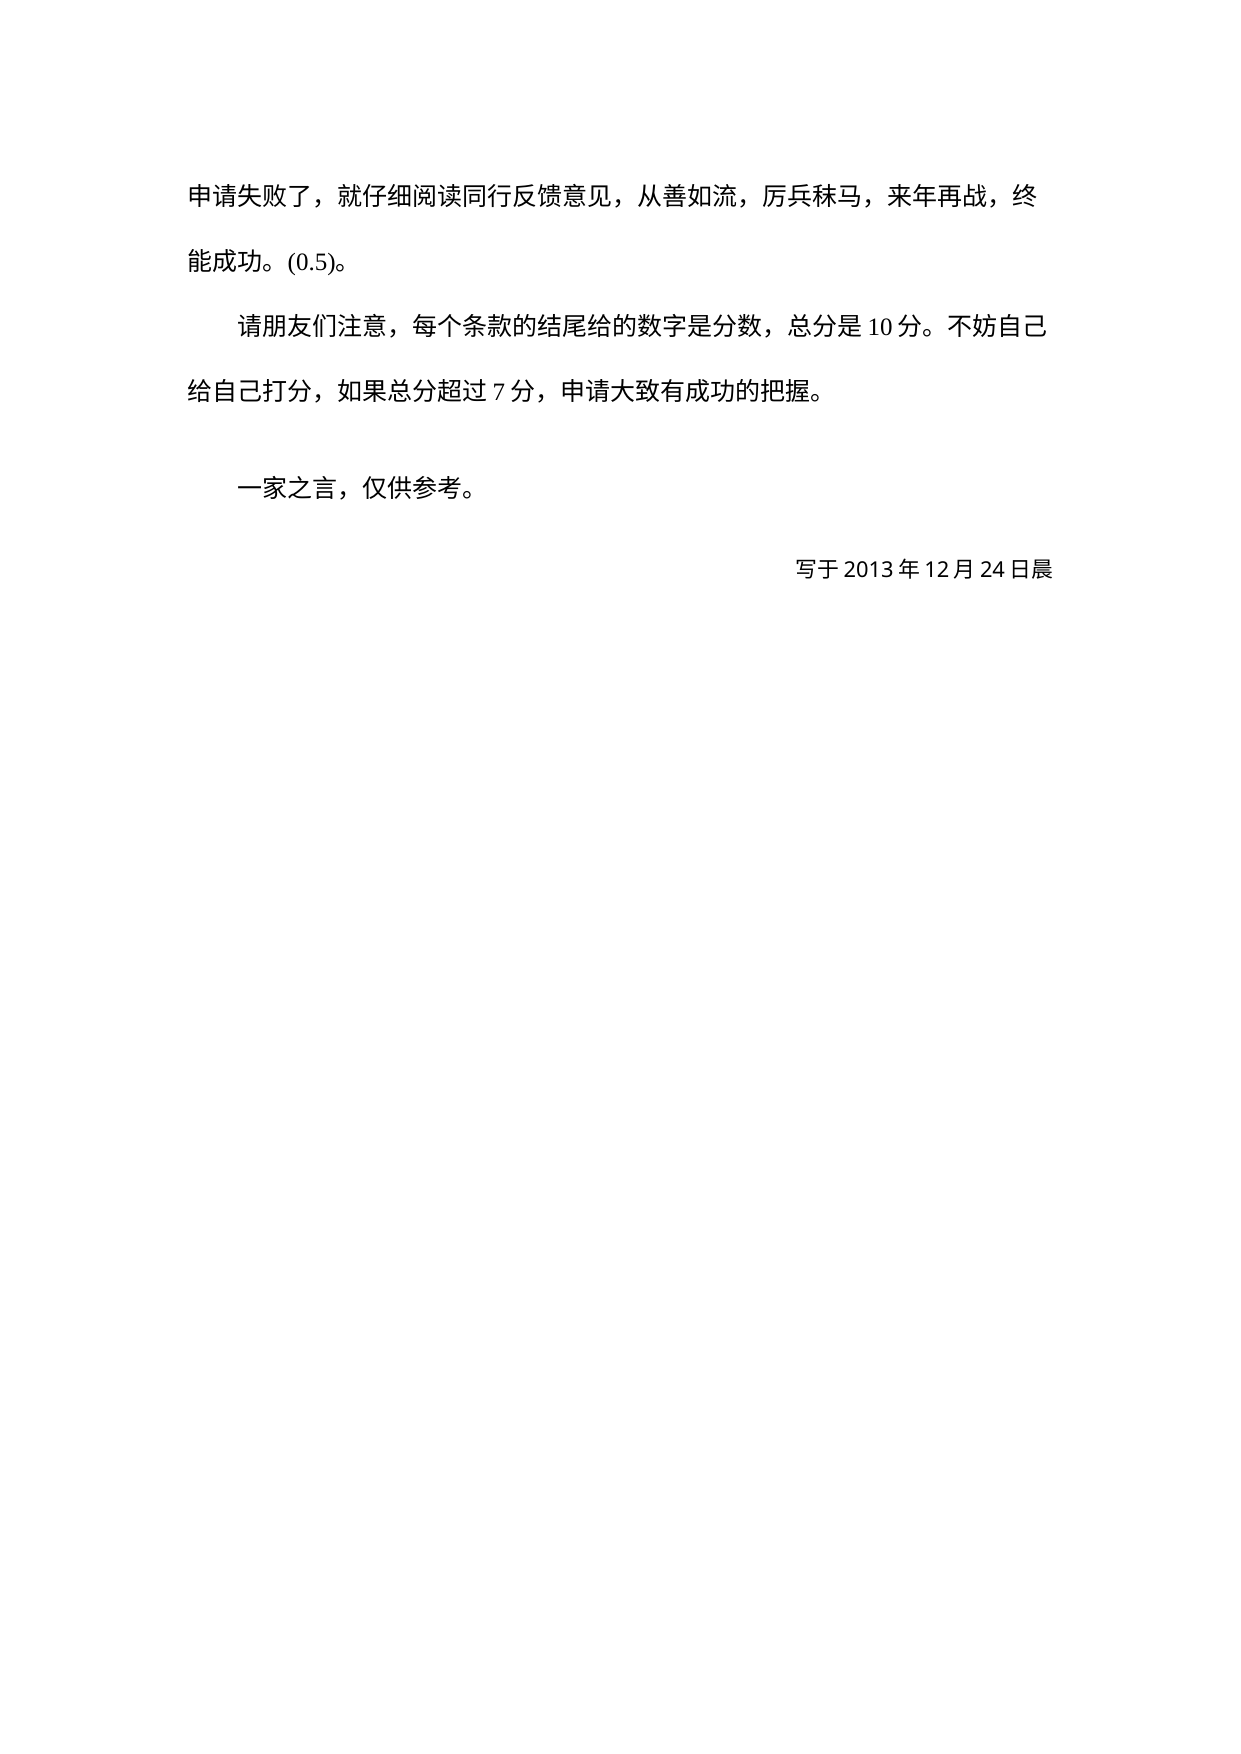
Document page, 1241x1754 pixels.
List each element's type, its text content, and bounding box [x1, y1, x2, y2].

text 一家之言，仅供参考。 [187, 454, 1053, 519]
text 请朋友们注意，每个条款的结尾给的数字是分数，总分是10分。不妨自己给自己打分，如果总分超过7分，申请大致有成功的把握。 [187, 292, 1053, 422]
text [187, 162, 1053, 292]
text 写于2013年12月24日晨 [187, 552, 1053, 584]
